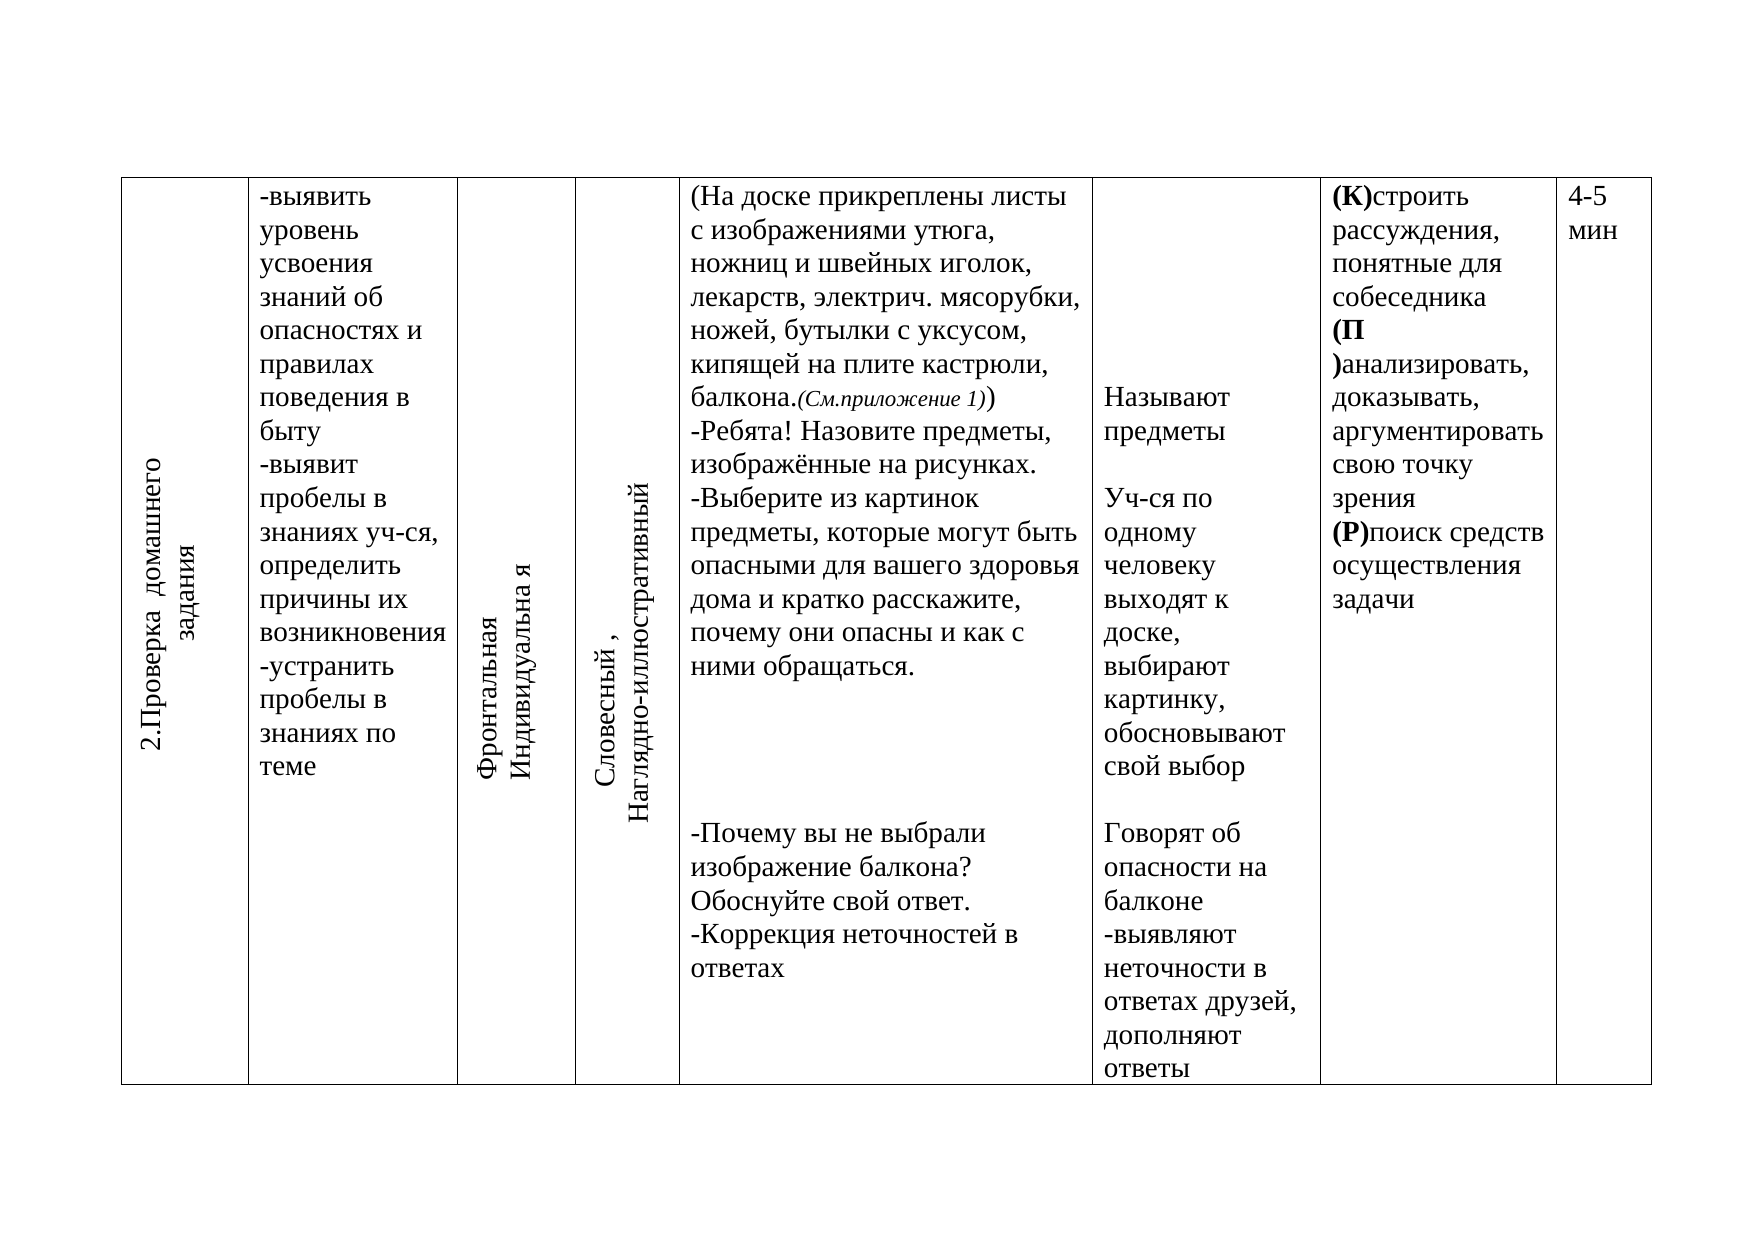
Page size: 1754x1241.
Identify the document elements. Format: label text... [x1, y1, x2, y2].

table_cell 4-5 мин [1557, 178, 1651, 1084]
table_cell (К)строить рассуждения, понятные для собеседника (П)анализировать, доказывать, аргументировать свою точку зрения (Р)поиск средств осуществления задачи [1321, 178, 1556, 1084]
table_cell (На доске прикреплены листы с изображениями утюга, ножниц и швейных иголок, лекарств, электрич. мясорубки, ножей, бутылки с уксусом, кипящей на плите кастрюли, балкона.(См.приложение 1)) -Ребята! Назовите предметы, изображённые на рисунках. -Выберите из картинок предметы, которые могут быть опасными для вашего здоровья дома и кратко расскажите, почему они опасны и как с ними обращаться. -Почему вы не выбрали изображение балкона? Обоснуйте свой ответ. -Коррекция неточностей в ответах [680, 178, 1092, 1084]
table_cell 2.Проверка домашнего задания [122, 178, 248, 1084]
table_cell Фронтальная Индивидуальна я [458, 178, 575, 1084]
table_cell -выявить уровень усвоения знаний об опасностях и правилах поведения в быту -выявит пробелы в знаниях уч-ся, определить причины их возникновения -устранить пробелы в знаниях по теме [249, 178, 457, 1084]
table_cell Называют предметы Уч-ся по одному человеку выходят к доске, выбирают картинку, обосновывают свой выбор Говорят об опасности на балконе -выявляют неточности в ответах друзей, дополняют ответы [1093, 178, 1320, 1084]
table_cell Словесный , Наглядно-иллюстративный [576, 178, 679, 1084]
